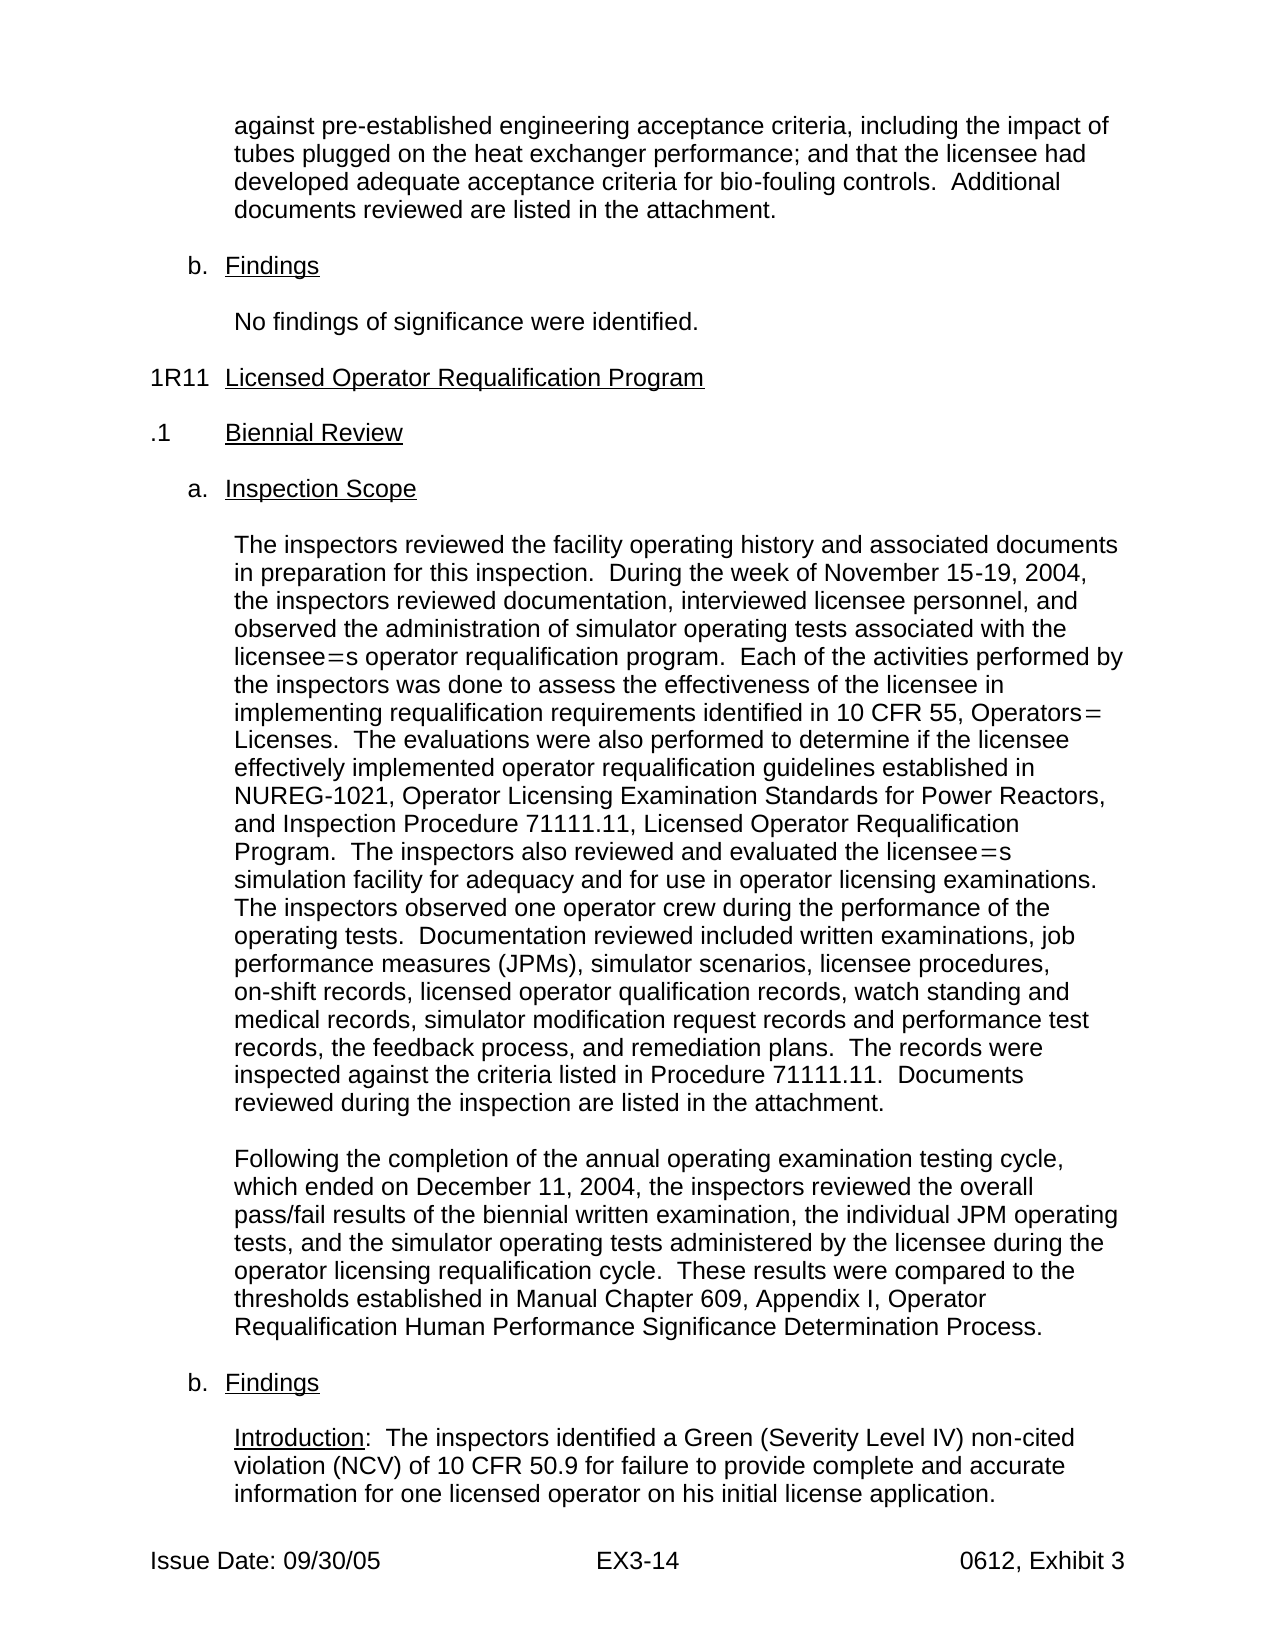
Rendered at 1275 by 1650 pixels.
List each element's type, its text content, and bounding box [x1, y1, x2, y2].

text a. Inspection Scope [187, 475, 1125, 503]
text Introduction: The inspectors identified a Green (Severity Level IV) non-cited violation (NCV) of 10 CFR 50.9 for failure to provide complete and accurate information for one licensed operator on his initial license application. [234, 1424, 1125, 1508]
text No findings of significance were identified. [225, 308, 1125, 336]
text .1 Biennial Review [150, 419, 1125, 447]
text The inspectors reviewed the facility operating history and associated documents in preparation for this inspection. During the week of November 15-19, 2004, the inspectors reviewed documentation, interviewed licensee personnel, and observed the administration of simulator operating tests associated with the licensees operator requalification program. Each of the activities performed by the inspectors was done to assess the effectiveness of the licensee in implementing requalification requirements identified in 10 CFR 55, Operators Licenses. The evaluations were also performed to determine if the licensee effectively implemented operator requalification guidelines established in NUREG-1021, Operator Licensing Examination Standards for Power Reactors, and Inspection Procedure 71111.11, Licensed Operator Requalification Program. The inspectors also reviewed and evaluated the licensees simulation facility for adequacy and for use in operator licensing examinations. The inspectors observed one operator crew during the performance of the operating tests. Documentation reviewed included written examinations, job performance measures (JPMs), simulator scenarios, licensee procedures, on-shift records, licensed operator qualification records, watch standing and medical records, simulator modification request records and performance test records, the feedback process, and remediation plans. The records were inspected against the criteria listed in Procedure 71111.11. Documents reviewed during the inspection are listed in the attachment. [234, 531, 1125, 1117]
text 1R11 Licensed Operator Requalification Program [150, 364, 1125, 392]
text b. Findings [187, 252, 1125, 280]
text Following the completion of the annual operating examination testing cycle, which ended on December 11, 2004, the inspectors reviewed the overall pass/fail results of the biennial written examination, the individual JPM operating tests, and the simulator operating tests administered by the licensee during the operator licensing requalification cycle. These results were compared to the thresholds established in Manual Chapter 609, Appendix I, Operator Requalification Human Performance Significance Determination Process. [234, 1145, 1125, 1341]
text b. Findings [187, 1369, 1125, 1397]
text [234, 112, 1125, 224]
